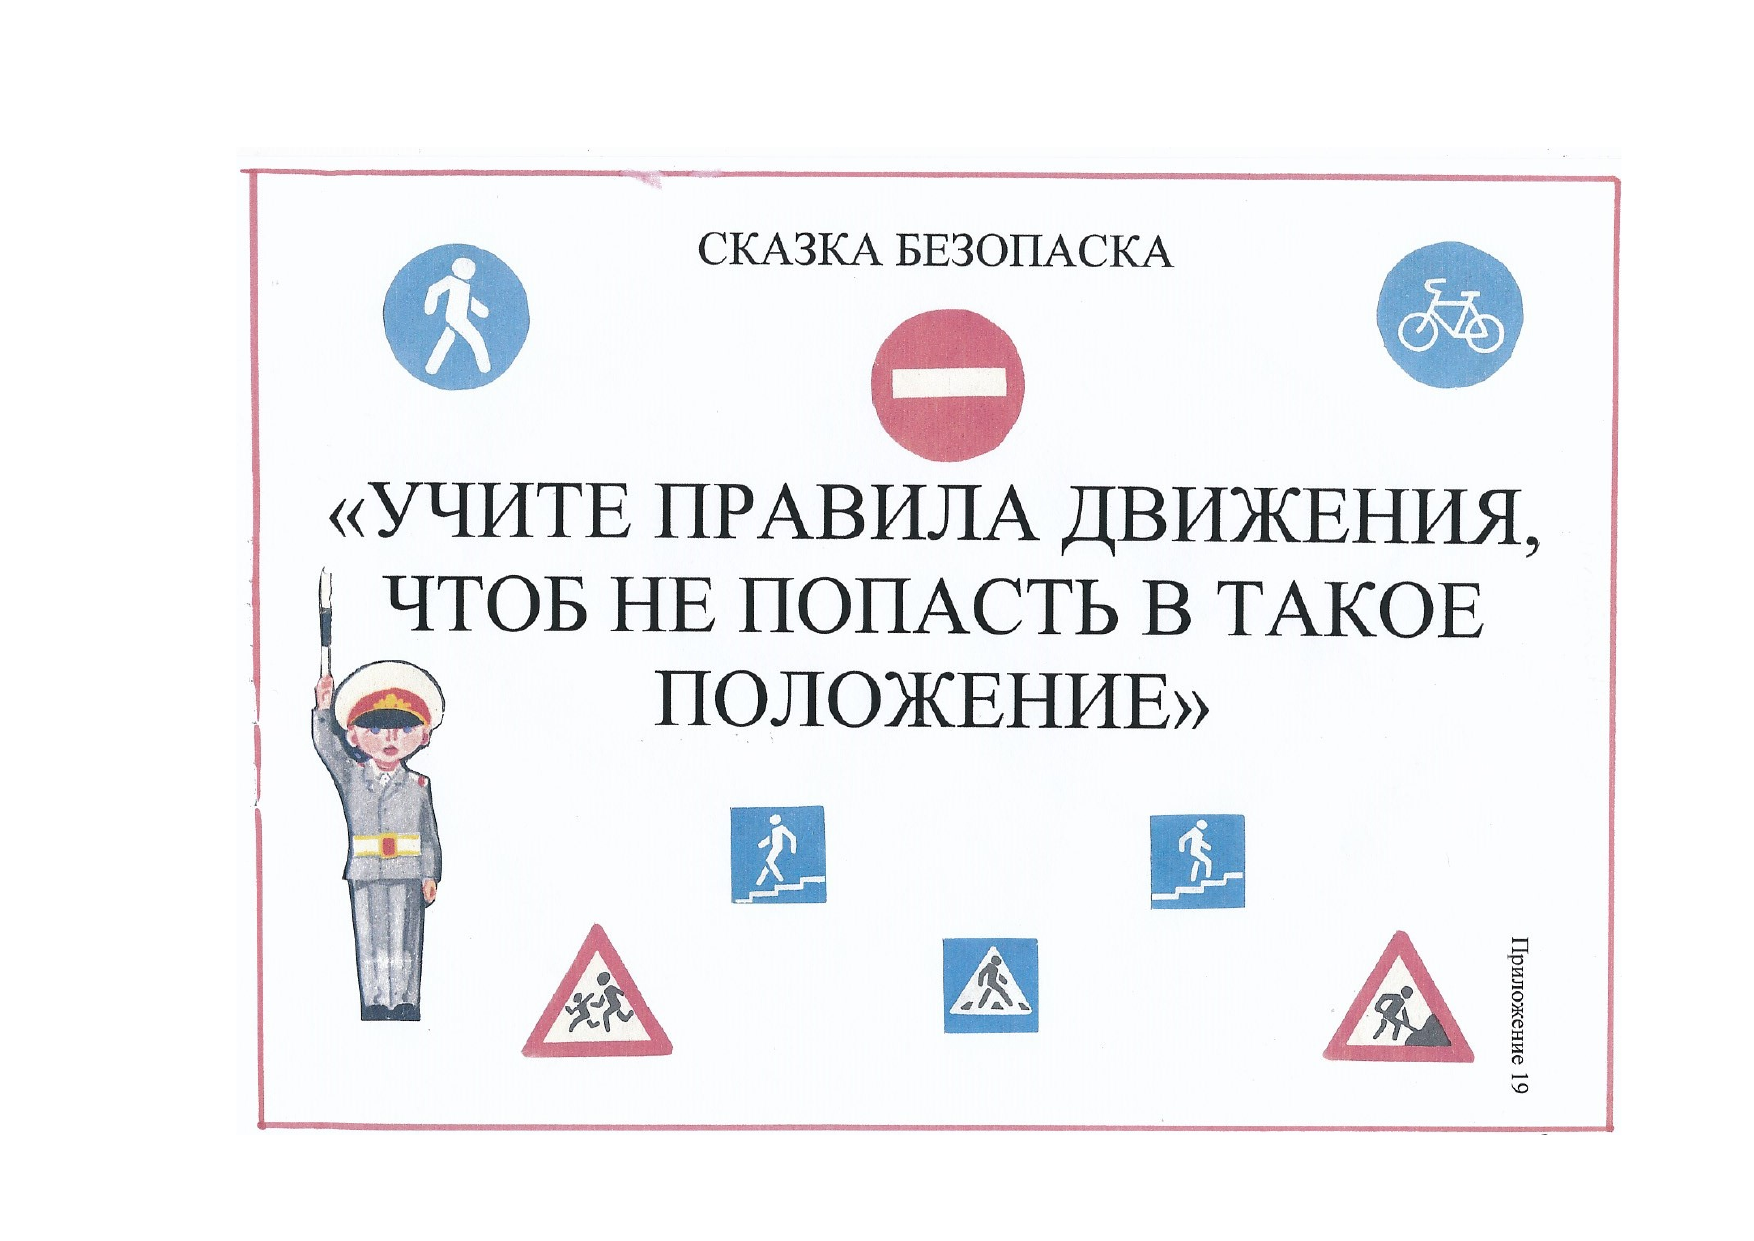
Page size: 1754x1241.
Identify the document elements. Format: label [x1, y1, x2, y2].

picture [236, 147, 1622, 1135]
